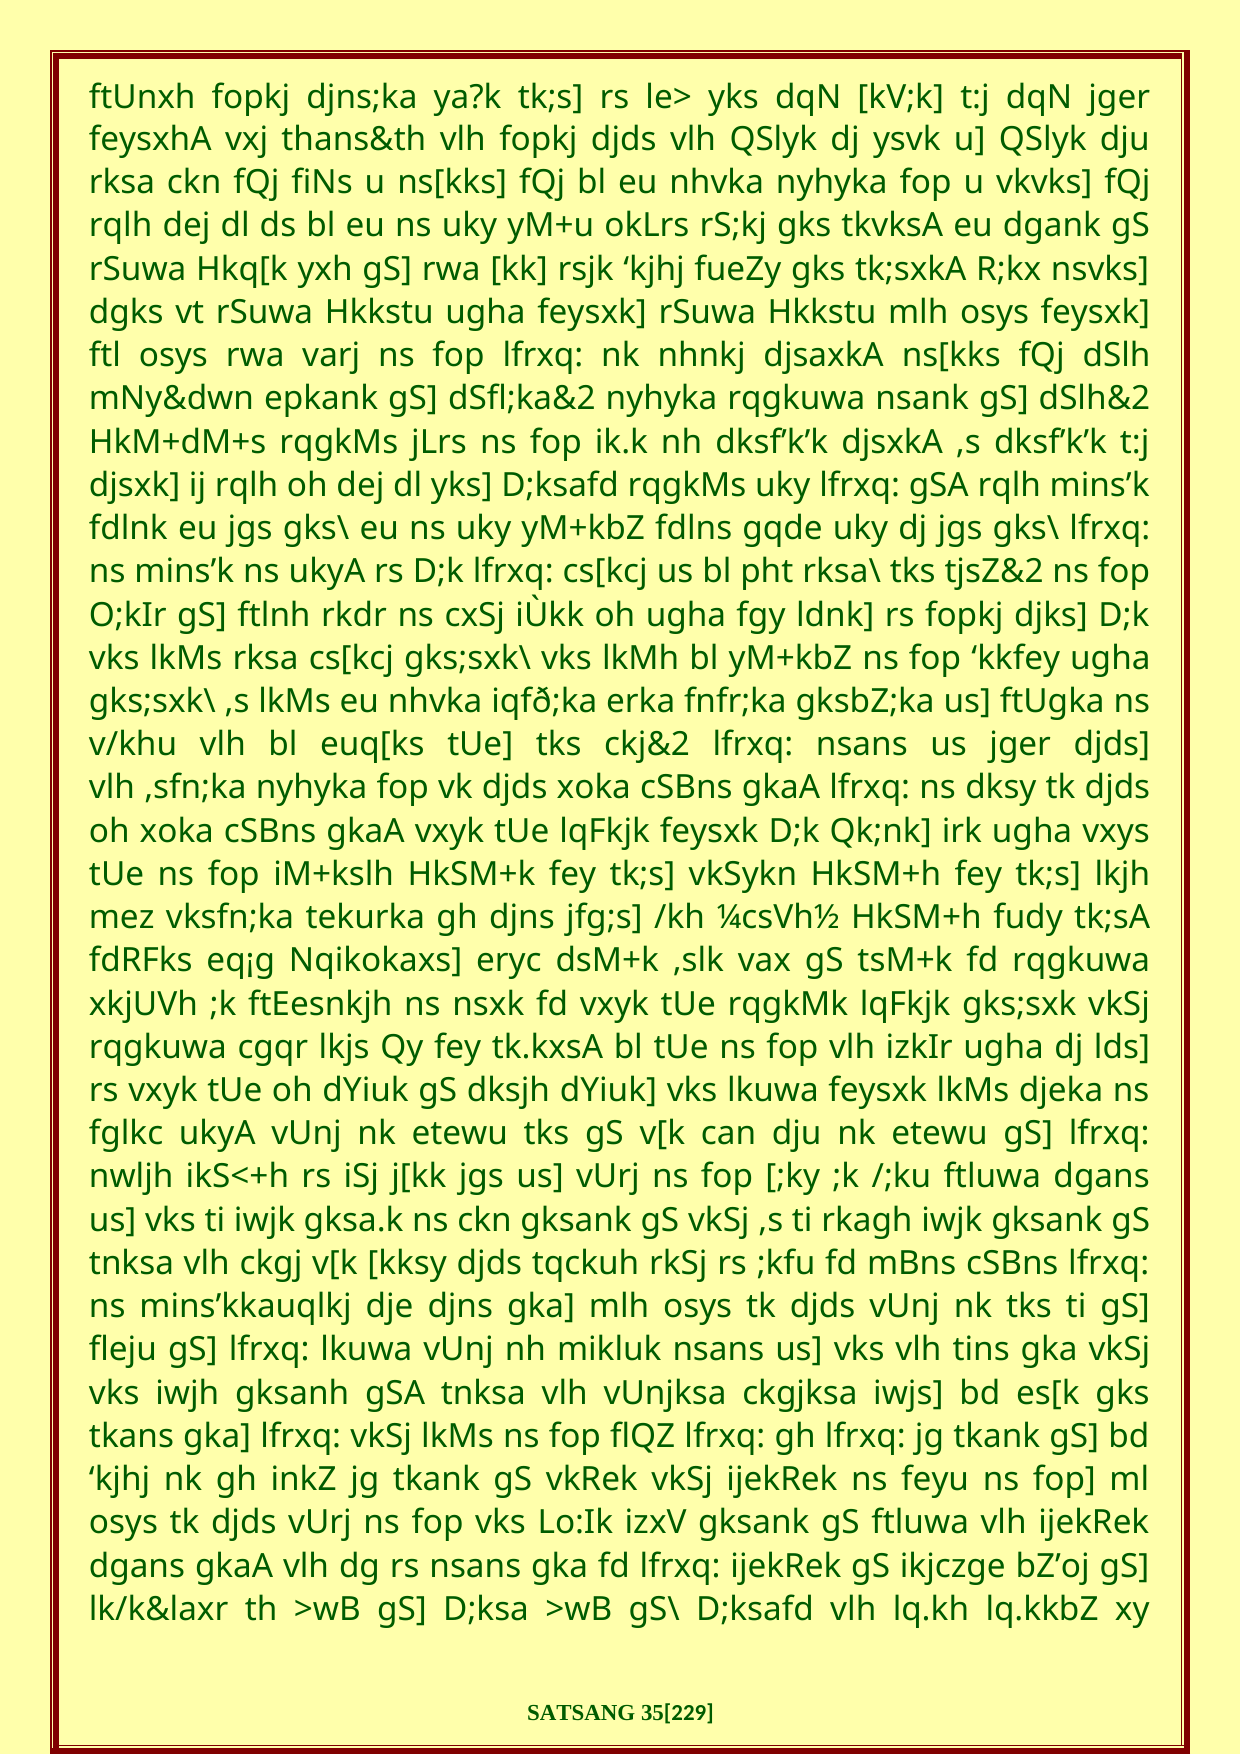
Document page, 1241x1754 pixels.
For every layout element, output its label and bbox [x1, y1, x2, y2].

text [89, 74, 1152, 1630]
